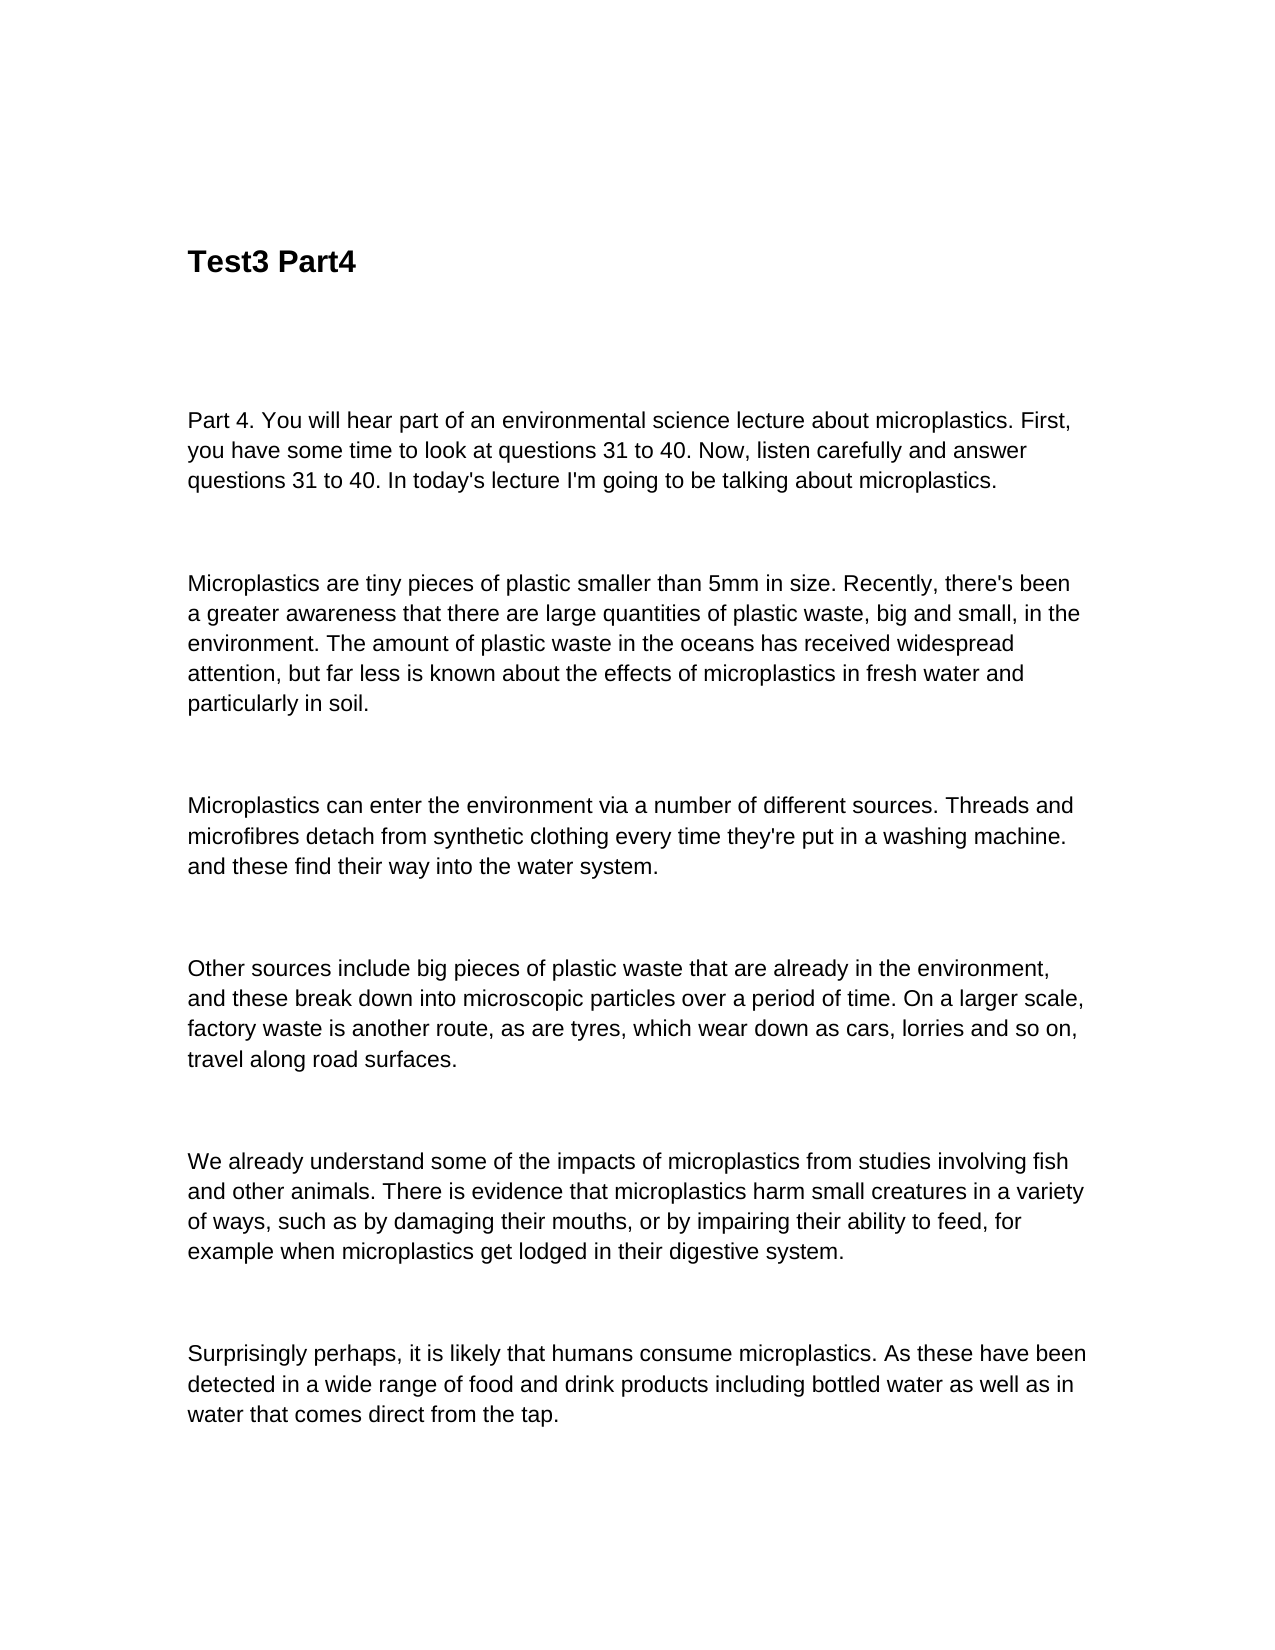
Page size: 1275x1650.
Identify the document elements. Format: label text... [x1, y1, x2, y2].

text Surprisingly perhaps, it is likely that humans consume microplastics. As these have been detected in a wide range of food and drink products including bottled water as well as in water that comes direct from the tap. [187, 1340, 1087, 1427]
text Microplastics can enter the environment via a number of different sources. Threads and microfibres detach from synthetic clothing every time they're put in a washing machine. and these find their way into the water system. [187, 792, 1087, 879]
text We already understand some of the impacts of microplastics from studies involving fish and other animals. There is evidence that microplastics harm small creatures in a variety of ways, such as by damaging their mouths, or by impairing their ability to feed, for example when microplastics get lodged in their digestive system. [187, 1148, 1087, 1265]
text Part 4. You will hear part of an environmental science lecture about microplastics. First, you have some time to look at questions 31 to 40. Now, listen carefully and answer questions 31 to 40. In today's lecture I'm going to be talking about microplastics. [187, 407, 1087, 494]
text Test3 Part4 [187, 243, 1087, 279]
text Microplastics are tiny pieces of plastic smaller than 5mm in size. Recently, there's been a greater awareness that there are large quantities of plastic waste, big and small, in the environment. The amount of plastic waste in the oceans has received widespread attention, but far less is known about the effects of microplastics in fresh water and particularly in soil. [187, 569, 1087, 717]
text Other sources include big pieces of plastic waste that are already in the environment, and these break down into microscopic particles over a period of time. On a larger scale, factory waste is another route, as are tyres, which wear down as cars, lorries and so on, travel along road surfaces. [187, 955, 1087, 1072]
